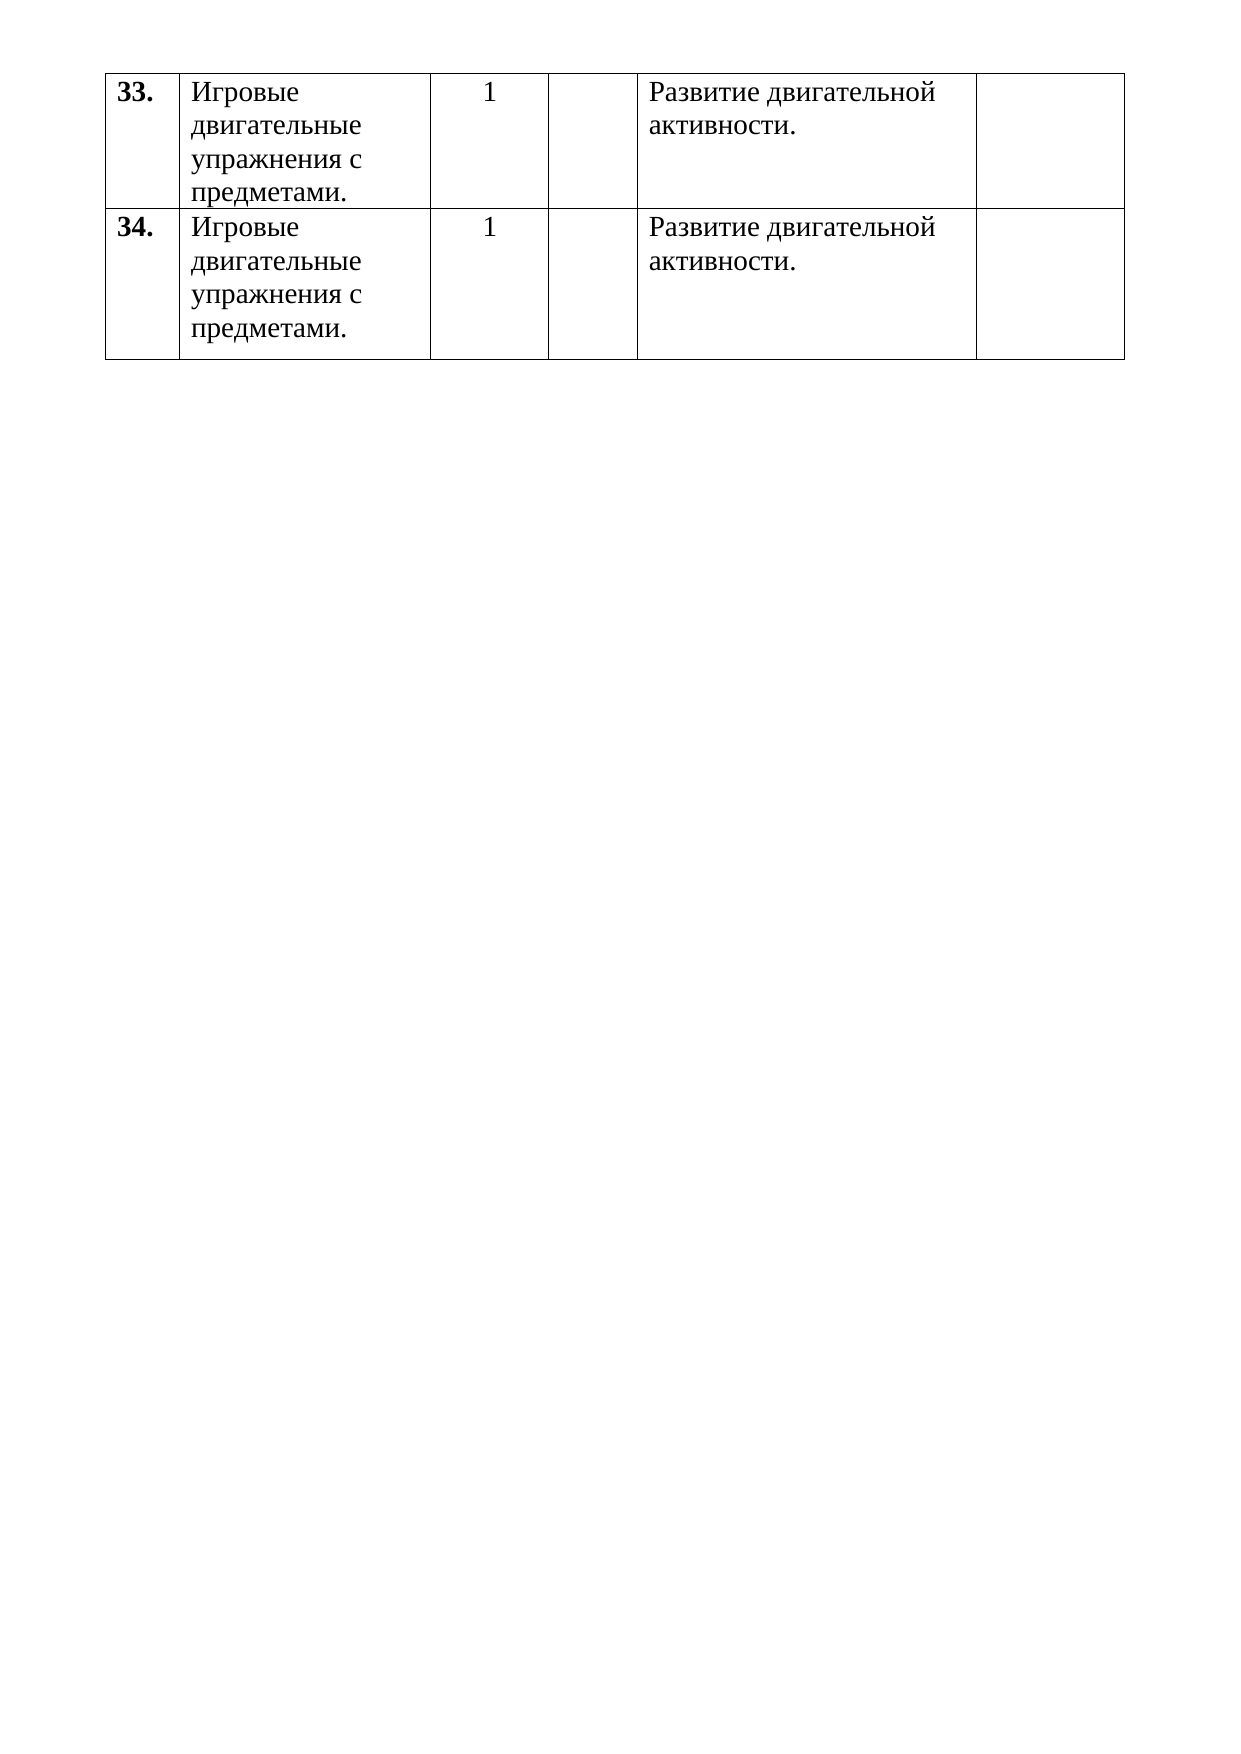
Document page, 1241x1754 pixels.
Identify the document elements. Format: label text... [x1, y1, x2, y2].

table_cell 1 [431, 209, 548, 359]
table_cell Игровые двигательные упражнения с предметами. [180, 74, 430, 208]
table_cell [977, 74, 1124, 208]
table_cell [106, 209, 179, 359]
table_cell [549, 209, 637, 359]
table_cell [549, 74, 637, 208]
table_cell 1 [431, 74, 548, 208]
table_cell [977, 209, 1124, 359]
table_cell Игровые двигательные упражнения с предметами. [180, 209, 430, 359]
table_cell Развитие двигательной активности. [638, 74, 976, 208]
table_cell [106, 74, 179, 208]
table_cell Развитие двигательной активности. [638, 209, 976, 359]
